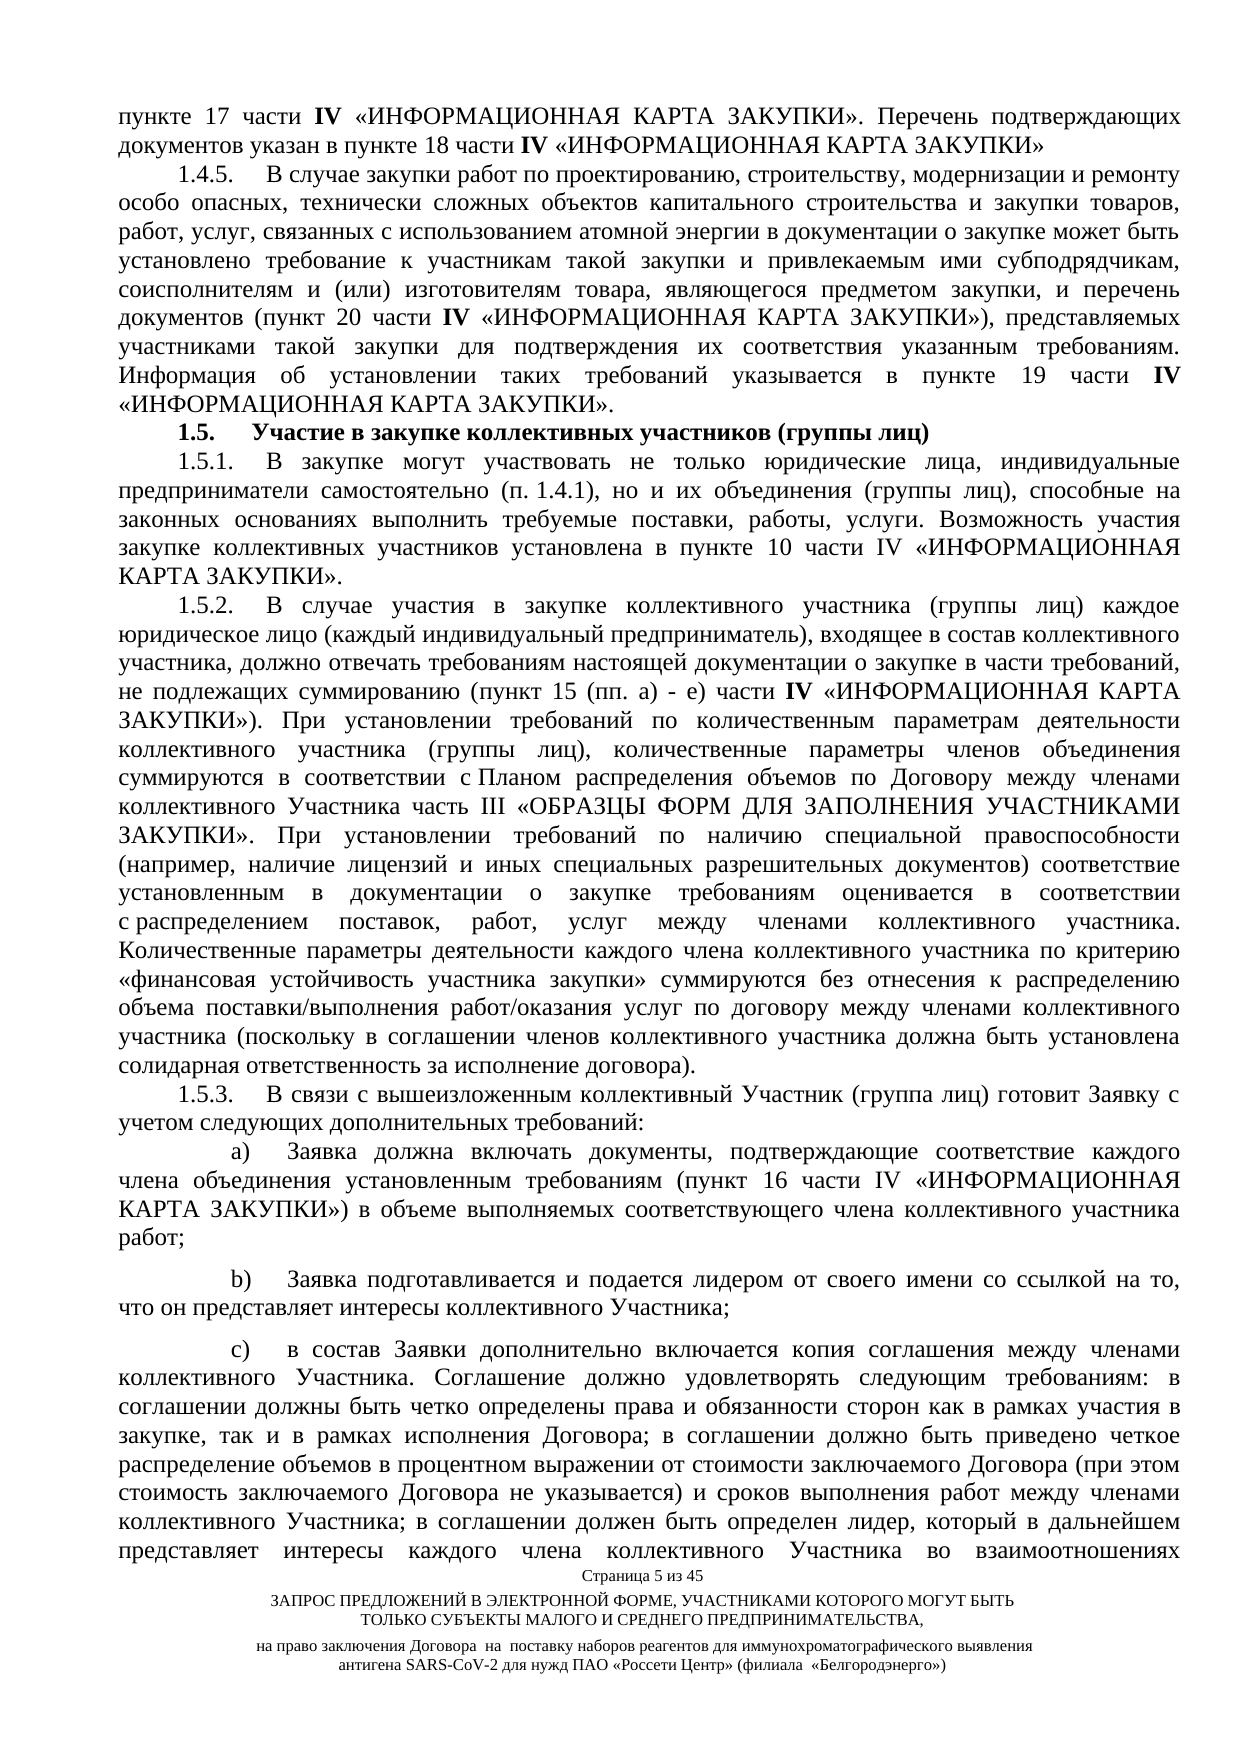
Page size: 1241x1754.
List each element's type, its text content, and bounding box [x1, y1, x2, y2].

subtitle В закупке могут участвовать не только юридические лица, индивидуальные предприниматели самостоятельно (п. 1.4.1), но и их объединения (группы лиц), способные на законных основаниях выполнить требуемые поставки, работы, услуги. Возможность участия закупке коллективных участников установлена в пункте 10 части IV «ИНФОРМАЦИОННАЯ КАРТА ЗАКУПКИ». [118, 446, 1181, 590]
subtitle Участие в закупке коллективных участников (группы лиц) [118, 417, 1181, 446]
subtitle В случае участия в закупке коллективного участника (группы лиц) каждое юридическое лицо (каждый индивидуальный предприниматель), входящее в состав коллективного участника, должно отвечать требованиям настоящей документации о закупке в части требований, не подлежащих суммированию (пункт 15 (пп. а) - е) части IV «ИНФОРМАЦИОННАЯ КАРТА ЗАКУПКИ»). При установлении требований по количественным параметрам деятельности коллективного участника (группы лиц), количественные параметры членов объединения суммируются в соответствии с Планом распределения объемов по Договору между членами коллективного Участника часть III «ОБРАЗЦЫ ФОРМ ДЛЯ ЗАПОЛНЕНИЯ УЧАСТНИКАМИ ЗАКУПКИ». При установлении требований по наличию специальной правоспособности (например, наличие лицензий и иных специальных разрешительных документов) соответствие установленным в документации о закупке требованиям оценивается в соответствии с распределением поставок, работ, услуг между членами коллективного участника. Количественные параметры деятельности каждого члена коллективного участника по критерию «финансовая устойчивость участника закупки» суммируются без отнесения к распределению объема поставки/выполнения работ/оказания услуг по договору между членами коллективного участника (поскольку в соглашении членов коллективного участника должна быть установлена солидарная ответственность за исполнение договора). [118, 590, 1181, 1079]
subtitle В случае закупки работ по проектированию, строительству, модернизации и ремонту особо опасных, технически сложных объектов капитального строительства и закупки товаров, работ, услуг, связанных с использованием атомной энергии в документации о закупке может быть установлено требование к участникам такой закупки и привлекаемым ими субподрядчикам, соисполнителям и (или) изготовителям товара, являющегося предметом закупки, и перечень документов (пункт 20 части IV «ИНФОРМАЦИОННАЯ КАРТА ЗАКУПКИ»), представляемых участниками такой закупки для подтверждения их соответствия указанным требованиям. Информация об установлении таких требований указывается в пункте 19 части IV «ИНФОРМАЦИОННАЯ КАРТА ЗАКУПКИ». [118, 159, 1181, 417]
list Заявка подготавливается и подается лидером от своего имени со ссылкой на то, что он представляет интересы коллективного Участника; [118, 1264, 1181, 1321]
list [118, 1334, 1181, 1564]
subtitle В связи с вышеизложенным коллективный Участник (группа лиц) готовит Заявку с учетом следующих дополнительных требований: [118, 1079, 1181, 1136]
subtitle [118, 101, 1181, 159]
list Заявка должна включать документы, подтверждающие соответствие каждого члена объединения установленным требованиям (пункт 16 части IV «ИНФОРМАЦИОННАЯ КАРТА ЗАКУПКИ») в объеме выполняемых соответствующего члена коллективного участника работ; [118, 1136, 1181, 1251]
